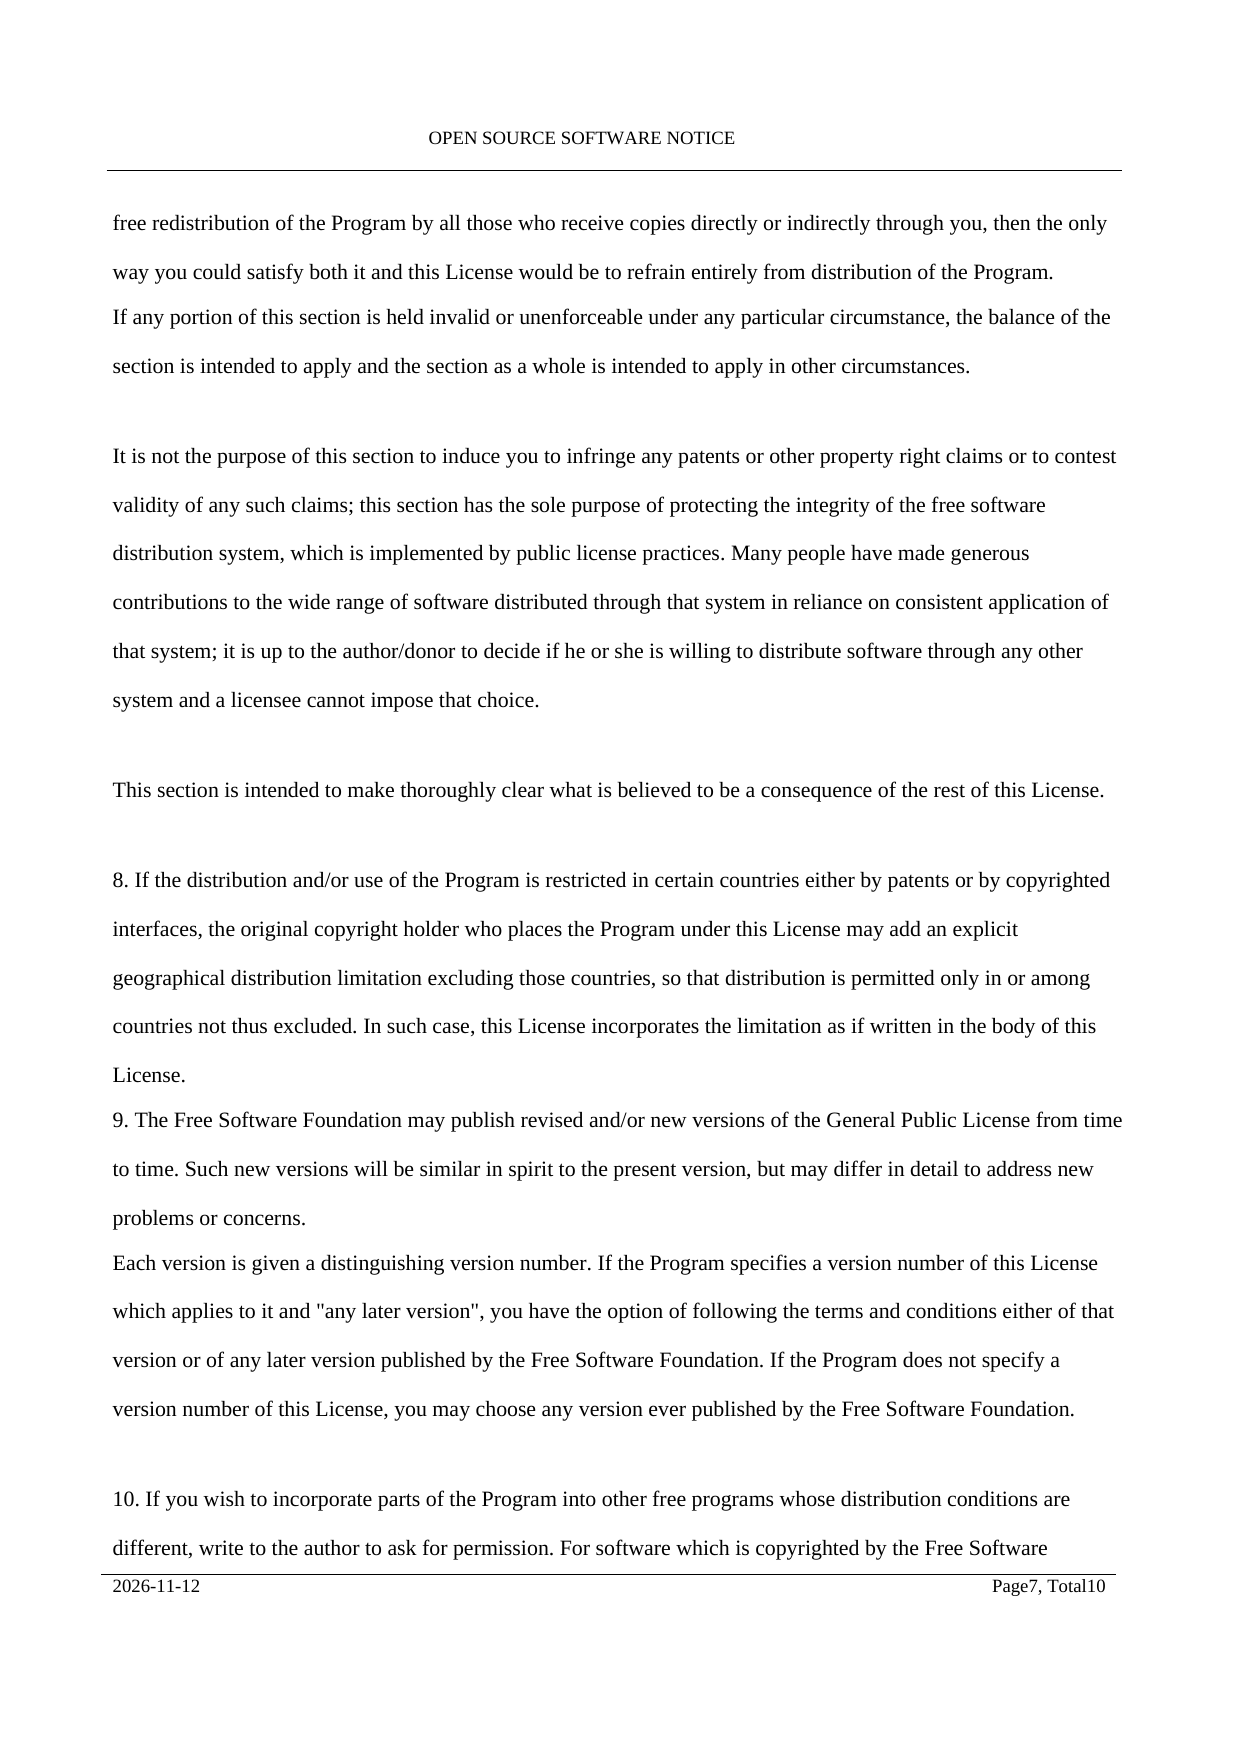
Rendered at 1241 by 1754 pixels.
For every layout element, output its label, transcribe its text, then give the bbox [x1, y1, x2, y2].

text Each version is given a distinguishing version number. If the Program specifies a version number of this License which applies to it and "any later version", you have the option of following the terms and conditions either of that version or of any later version published by the Free Software Foundation. If the Program does not specify a version number of this License, you may choose any version ever published by the Free Software Foundation. [112, 1246, 1128, 1425]
text This section is intended to make thoroughly clear what is believed to be a consequence of the rest of this License. [112, 773, 1128, 806]
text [112, 206, 1128, 288]
text If any portion of this section is held invalid or unenforceable under any particular circumstance, the balance of the section is intended to apply and the section as a whole is intended to apply in other circumstances. [112, 300, 1128, 381]
text 8. If the distribution and/or use of the Program is restricted in certain countries either by patents or by copyrighted interfaces, the original copyright holder who places the Program under this License may add an explicit geographical distribution limitation excluding those countries, so that distribution is permitted only in or among countries not thus excluded. In such case, this License incorporates the limitation as if written in the body of this License. [112, 863, 1128, 1091]
text 9. The Free Software Foundation may publish revised and/or new versions of the General Public License from time to time. Such new versions will be similar in spirit to the present version, but may differ in detail to address new problems or concerns. [112, 1103, 1128, 1233]
text It is not the purpose of this section to induce you to infringe any patents or other property right claims or to contest validity of any such claims; this section has the sole purpose of protecting the integrity of the free software distribution system, which is implemented by public license practices. Many people have made generous contributions to the wide range of software distributed through that system in reliance on consistent application of that system; it is up to the author/donor to decide if he or she is willing to distribute software through any other system and a licensee cannot impose that choice. [112, 439, 1128, 715]
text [112, 1482, 1128, 1564]
